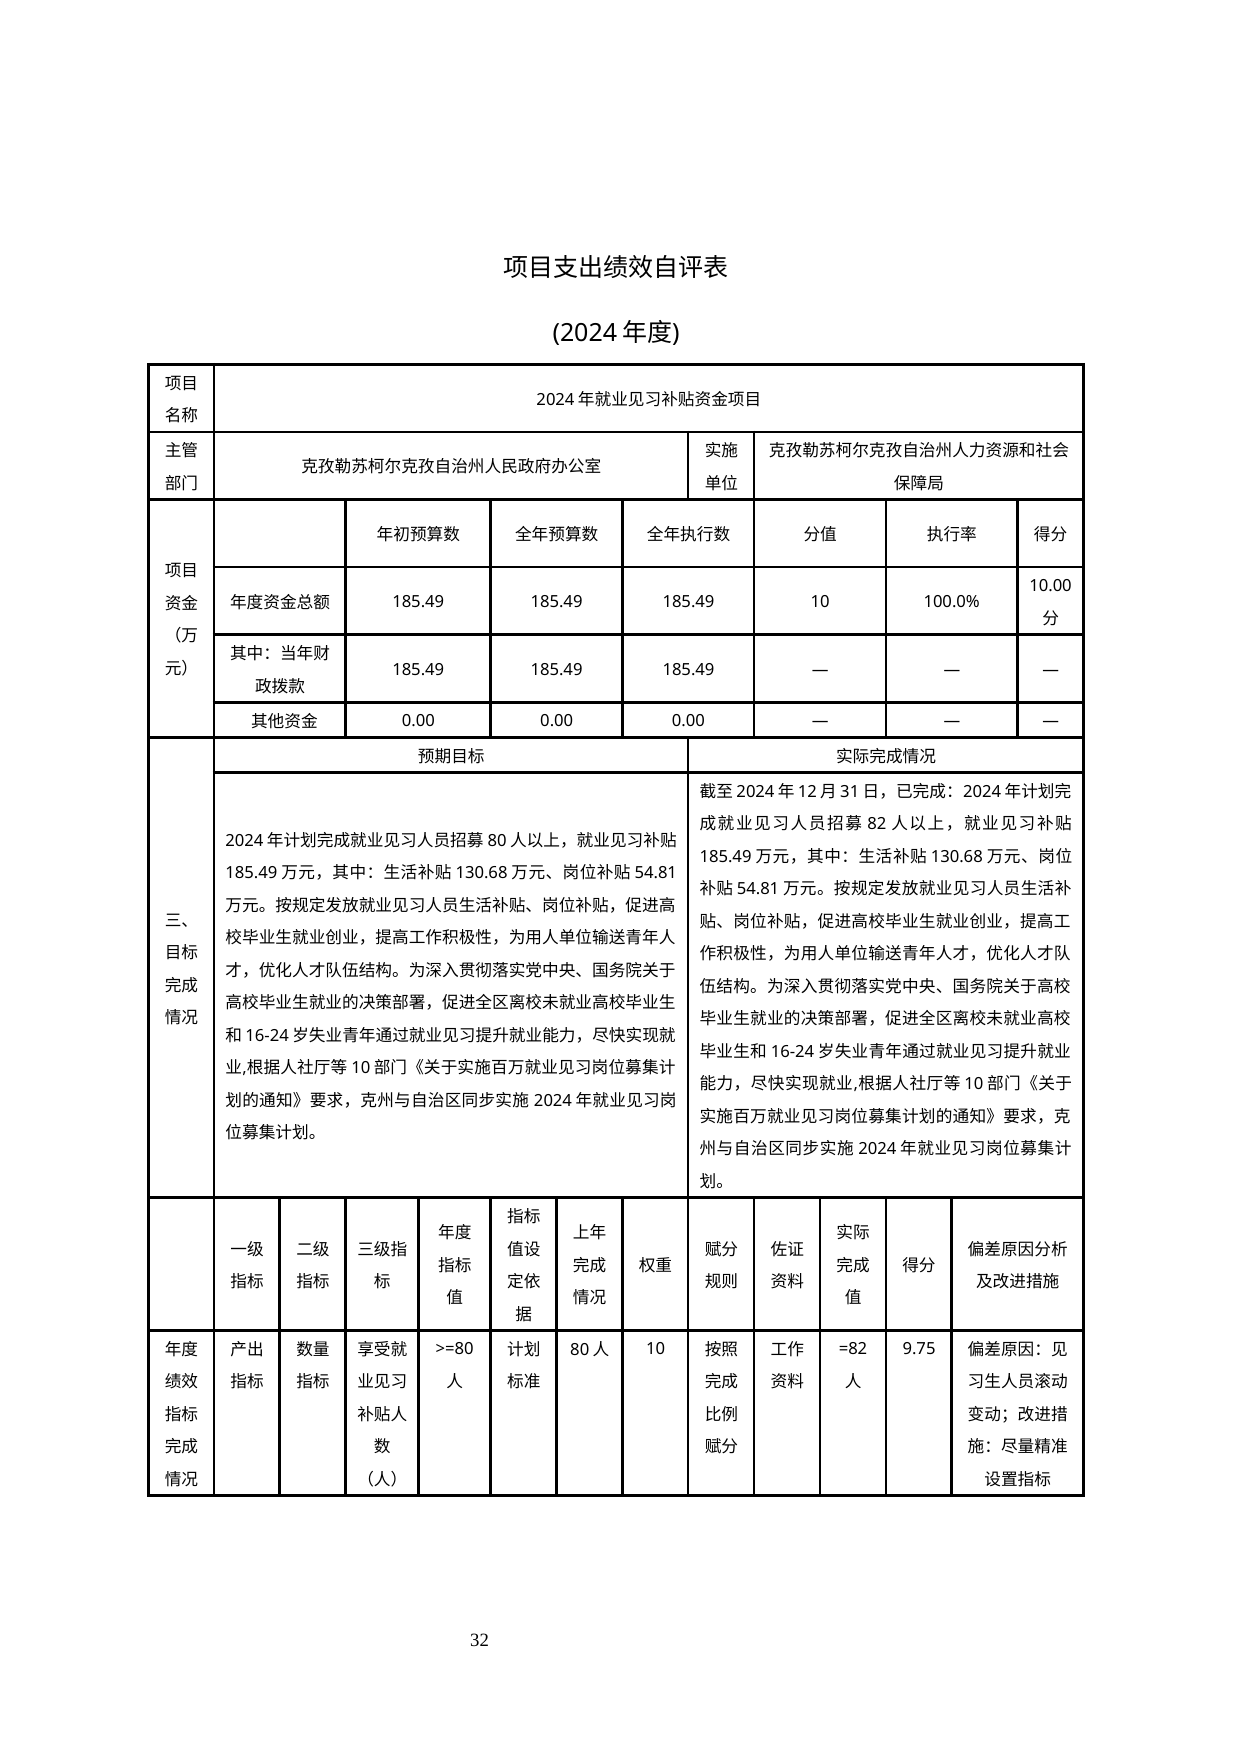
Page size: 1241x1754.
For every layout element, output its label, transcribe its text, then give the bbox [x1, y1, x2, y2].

table_cell — [1019, 636, 1082, 701]
table_cell 年度指标值 [420, 1199, 489, 1329]
table_cell 10.00分 [1019, 568, 1082, 633]
table_cell 其中：当年财政拨款 [215, 636, 344, 701]
table_cell 计划标准 [492, 1332, 555, 1494]
table_cell 实际完成值 [821, 1199, 885, 1329]
table_cell 指标值设定依据 [492, 1199, 555, 1329]
table_cell 实际完成情况 [689, 739, 1082, 771]
table_cell 一级指标 [215, 1199, 278, 1329]
table_cell 克孜勒苏柯尔克孜自治州人民政府办公室 [215, 433, 687, 498]
table_cell 数量指标 [281, 1332, 344, 1494]
table_cell 年度绩效指标完成情况 [150, 1332, 213, 1494]
table_cell 185.49 [624, 568, 753, 633]
table_cell 9.75 [887, 1332, 950, 1494]
table_cell 二级指标 [281, 1199, 344, 1329]
table_cell 项目资金 （万元） [150, 501, 213, 736]
table_cell 上年完成情况 [558, 1199, 621, 1329]
table_cell 项目名称 [150, 366, 213, 431]
table_cell 其他资金 [215, 704, 344, 736]
table_cell 0.00 [492, 704, 621, 736]
table_cell 产出指标 [215, 1332, 278, 1494]
table_cell — [887, 636, 1016, 701]
table_cell 全年执行数 [624, 501, 753, 566]
table_cell >=80人 [420, 1332, 489, 1494]
table_cell — [755, 704, 885, 736]
table_cell 0.00 [347, 704, 489, 736]
table_cell =82人 [821, 1332, 885, 1494]
table_cell 佐证资料 [755, 1199, 819, 1329]
table_cell 预期目标 [215, 739, 687, 771]
table_cell 2024年就业见习补贴资金项目 [215, 366, 1082, 431]
table_cell 权重 [624, 1199, 687, 1329]
table_cell 得分 [1019, 501, 1082, 566]
table_cell 按照完成比例赋分 [689, 1332, 753, 1494]
table_cell 克孜勒苏柯尔克孜自治州人力资源和社会保障局 [755, 433, 1082, 498]
table_cell 2024年计划完成就业见习人员招募80人以上，就业见习补贴185.49万元，其中：生活补贴130.68万元、岗位补贴54.81万元。按规定发放就业见习人员生活补贴、岗位补贴，促进高校毕业生就业创业，提高工作积极性，为用人单位输送青年人才，优化人才队伍结构。为深入贯彻落实党中央、国务院关于高校毕业生就业的决策部署，促进全区离校未就业高校毕业生和16-24岁失业青年通过就业见习提升就业能力，尽快实现就业,根据人社厅等10部门《关于实施百万就业见习岗位募集计划的通知》要求，克州与自治区同步实施2024年就业见习岗位募集计划。 [215, 774, 687, 1196]
table_cell 偏差原因分析及改进措施 [953, 1199, 1082, 1329]
table_cell 得分 [887, 1199, 950, 1329]
table_cell 赋分规则 [689, 1199, 753, 1329]
table_cell 全年预算数 [492, 501, 621, 566]
table_cell 185.49 [624, 636, 753, 701]
table_header 项目支出绩效自评表 [148, 233, 1083, 298]
table_cell 100.0% [887, 568, 1016, 633]
table_cell 执行率 [887, 501, 1016, 566]
table_cell 185.49 [347, 568, 489, 633]
table_cell 工作资料 [755, 1332, 819, 1494]
table_cell 185.49 [492, 568, 621, 633]
table_cell 偏差原因：见习生人员滚动变动；改进措施：尽量精准设置指标 [953, 1332, 1082, 1494]
table_cell [215, 501, 344, 566]
table_cell — [887, 704, 1016, 736]
table_cell — [1019, 704, 1082, 736]
table_cell 185.49 [347, 636, 489, 701]
table_cell 80人 [558, 1332, 621, 1494]
table_cell 10 [755, 568, 885, 633]
table_cell 年度资金总额 [215, 568, 344, 633]
table_cell 三、目标完成情况 [150, 739, 213, 1196]
table_cell 10 [624, 1332, 687, 1494]
table_cell — [755, 636, 885, 701]
table_cell 0.00 [624, 704, 753, 736]
table_cell 三级指标 [347, 1199, 417, 1329]
table_cell 实施单位 [689, 433, 753, 498]
table_cell 分值 [755, 501, 885, 566]
table_cell 年初预算数 [347, 501, 489, 566]
table_cell 185.49 [492, 636, 621, 701]
table_cell 主管部门 [150, 433, 213, 498]
table_cell 享受就业见习补贴人数（人） [347, 1332, 417, 1494]
table_cell [150, 1199, 213, 1329]
table_cell 截至2024年12月31日，已完成：2024年计划完成就业见习人员招募82人以上，就业见习补贴185.49万元，其中：生活补贴130.68万元、岗位补贴54.81万元。按规定发放就业见习人员生活补贴、岗位补贴，促进高校毕业生就业创业，提高工作积极性，为用人单位输送青年人才，优化人才队伍结构。为深入贯彻落实党中央、国务院关于高校毕业生就业的决策部署，促进全区离校未就业高校毕业生和16-24岁失业青年通过就业见习提升就业能力，尽快实现就业,根据人社厅等10部门《关于实施百万就业见习岗位募集计划的通知》要求，克州与自治区同步实施2024年就业见习岗位募集计划。 [689, 774, 1082, 1196]
table_cell (2024年度) [148, 298, 1083, 363]
